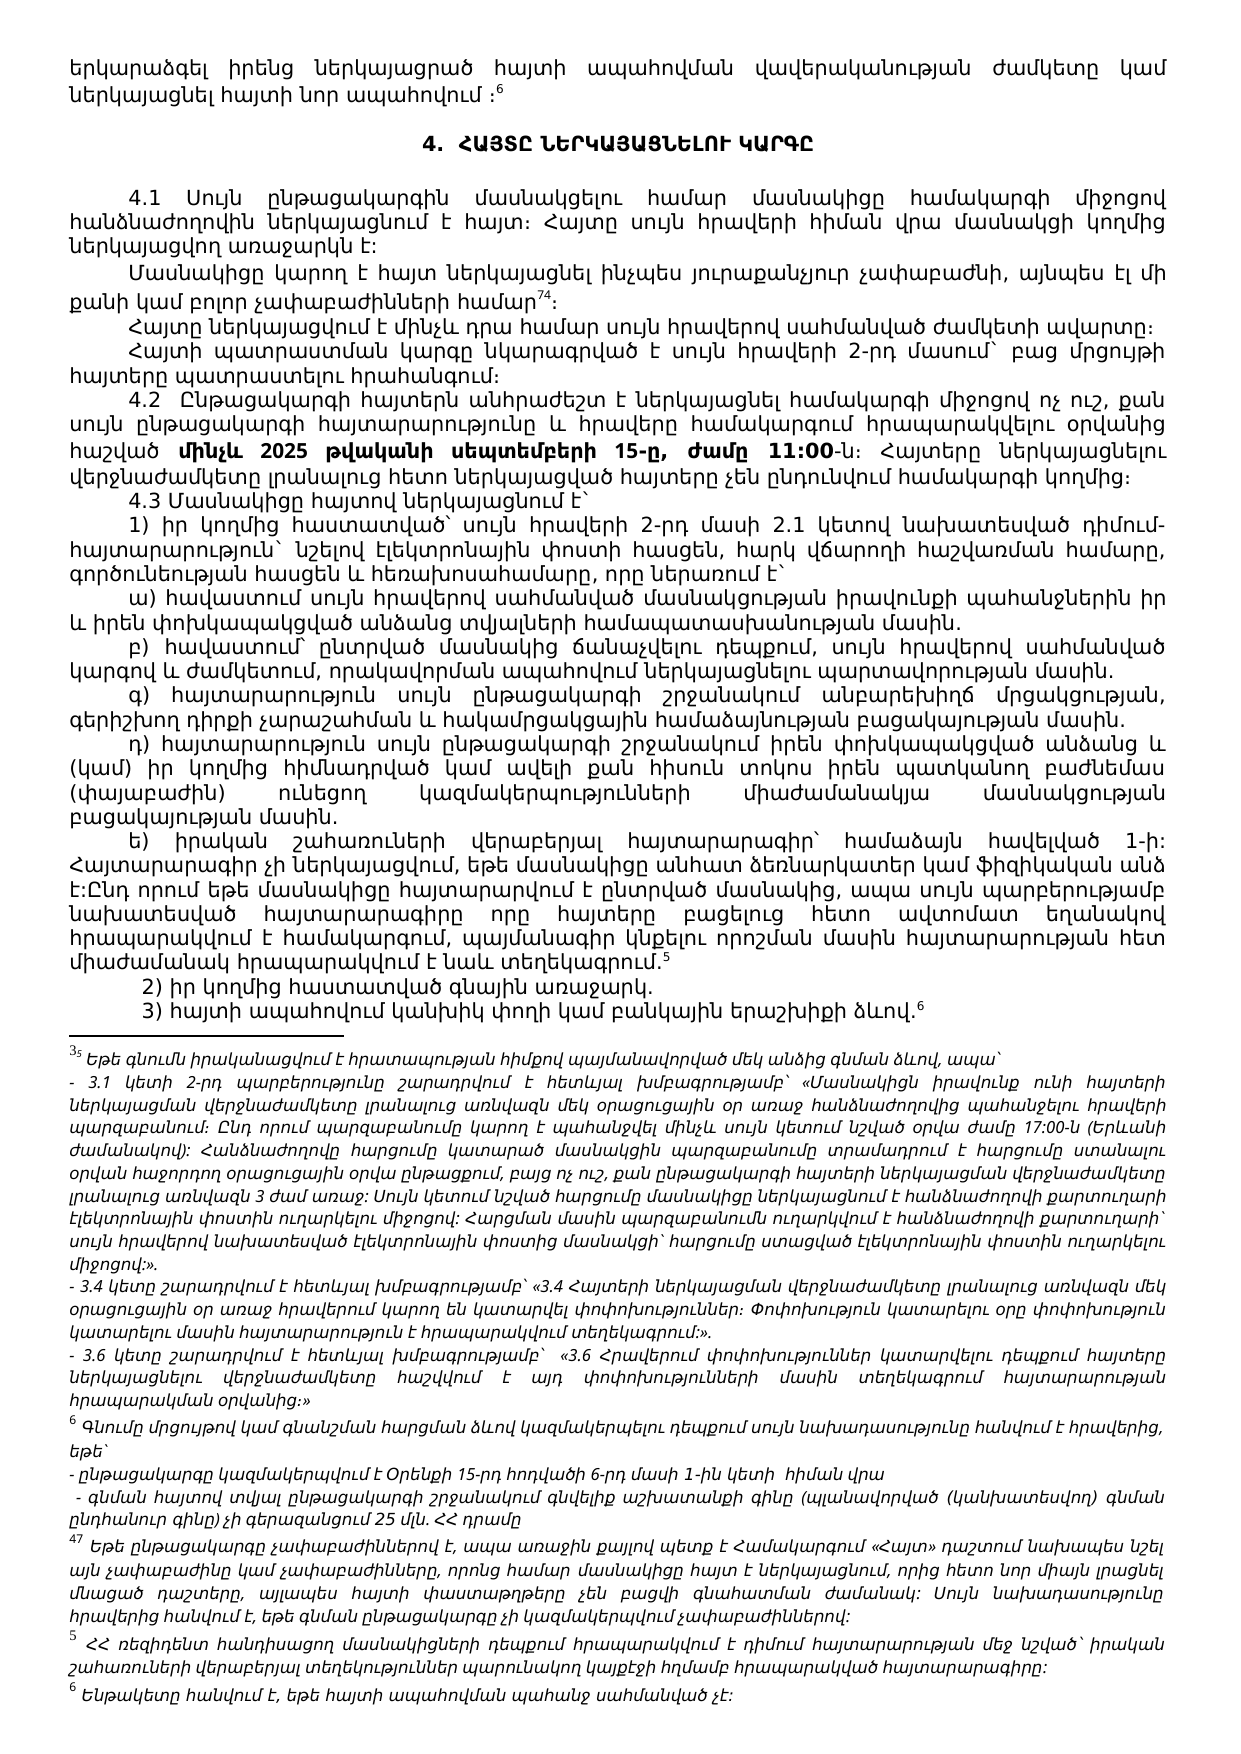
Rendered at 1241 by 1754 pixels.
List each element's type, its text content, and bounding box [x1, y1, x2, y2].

text Մասնակիցը կարող է հայտ ներկայացնել ինչպես յուրաքանչյուր չափաբաժնի, այնպես էլ մի քանի կամ բոլոր չափաբաժինների համար7։ [69, 258, 1167, 315]
text 1) իր կողմից հաստատված՝ սույն հրավերի 2-րդ մասի 2.1 կետով նախատեսված դիմում-հայտարարություն` նշելով էլեկտրոնային փոստի հասցեն, հարկ վճարողի հաշվառման համարը, գործունեության հասցեն և հեռախոսահամարը, որը ներառում է` [69, 513, 1167, 586]
text բ) հավաստում՝ ընտրված մասնակից ճանաչվելու դեպքում, սույն հրավերով սահմանված կարգով և ժամկետում, որակավորման ապահովում ներկայացնելու պարտավորության մասին. [69, 635, 1167, 683]
text ե) իրական շահառուների վերաբերյալ հայտարարագիր՝ համաձայն հավելված 1-ի: Հայտարարագիր չի ներկայացվում, եթե մասնակիցը անհատ ձեռնարկատեր կամ ֆիզիկական անձ է:Ընդ որում եթե մասնակիցը հայտարարվում է ընտրված մասնակից, ապա սույն պարբերությամբ նախատեսված հայտարարագիրը որը հայտերը բացելուց հետո ավտոմատ եղանակով հրապարակվում է համակարգում, պայմանագիր կնքելու որոշման մասին հայտարարության հետ միաժամանակ հրապարակվում է նաև տեղեկագրում. [69, 829, 1167, 975]
text 3) հայտի ապահովում կանխիկ փողի կամ բանկային երաշխիքի ձևով. [69, 999, 1167, 1023]
text 4. ՀԱՅՏԸ ՆԵՐԿԱՅԱՑՆԵԼՈՒ ԿԱՐԳԸ [69, 132, 1167, 157]
text 4.3 Մասնակիցը հայտով ներկայացնում է` [69, 489, 1167, 513]
text դ) հայտարարություն սույն ընթացակարգի շրջանակում իրեն փոխկապակցված անձանց և (կամ) իր կողմից հիմնադրված կամ ավելի քան հիսուն տոկոս իրեն պատկանող բաժնեմաս (փայաբաժին) ունեցող կազմակերպությունների միաժամանակյա մասնակցության բացակայության մասին. [69, 732, 1167, 829]
text Հայտի պատրաստման կարգը նկարագրված է սույն հրավերի 2-րդ մասում` բաց մրցույթի հայտերը պատրաստելու հրահանգում։ [69, 339, 1167, 388]
text ա) հավաստում սույն հրավերով սահմանված մասնակցության իրավունքի պահանջներին իր և իրեն փոխկապակցված անձանց տվյալների համապատասխանության մասին. [69, 586, 1167, 635]
text գ) հայտարարություն սույն ընթացակարգի շրջանակում անբարեխիղճ մրցակցության, գերիշխող դիրքի չարաշահման և հակամրցակցային համաձայնության բացակայության մասին. [69, 683, 1167, 732]
text Հայտը ներկայացվում է մինչև դրա համար սույն հրավերով սահմանված ժամկետի ավարտը։ [69, 315, 1167, 339]
text 4.2 Ընթացակարգի հայտերն անհրաժեշտ է ներկայացնել համակարգի միջոցով ոչ ուշ, քան սույն ընթացակարգի հայտարարությունը և հրավերը համակարգում հրապարակվելու օրվանից հաշված մինչև 2025 թվականի սեպտեմբերի 15-ը, ժամը 11:00-ն։ Հայտերը ներկայացնելու վերջնաժամկետը լրանալուց հետո ներկայացված հայտերը չեն ընդունվում համակարգի կողմից։ [69, 388, 1167, 489]
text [69, 56, 1167, 108]
text 2) իր կողմից հաստատված գնային առաջարկ. [69, 975, 1167, 999]
text 4.1 Սույն ընթացակարգին մասնակցելու համար մասնակիցը համակարգի միջոցով հանձնաժողովին ներկայացնում է հայտ։ Հայտը սույն հրավերի հիման վրա մասնակցի կողմից ներկայացվող առաջարկն է: [69, 186, 1167, 258]
